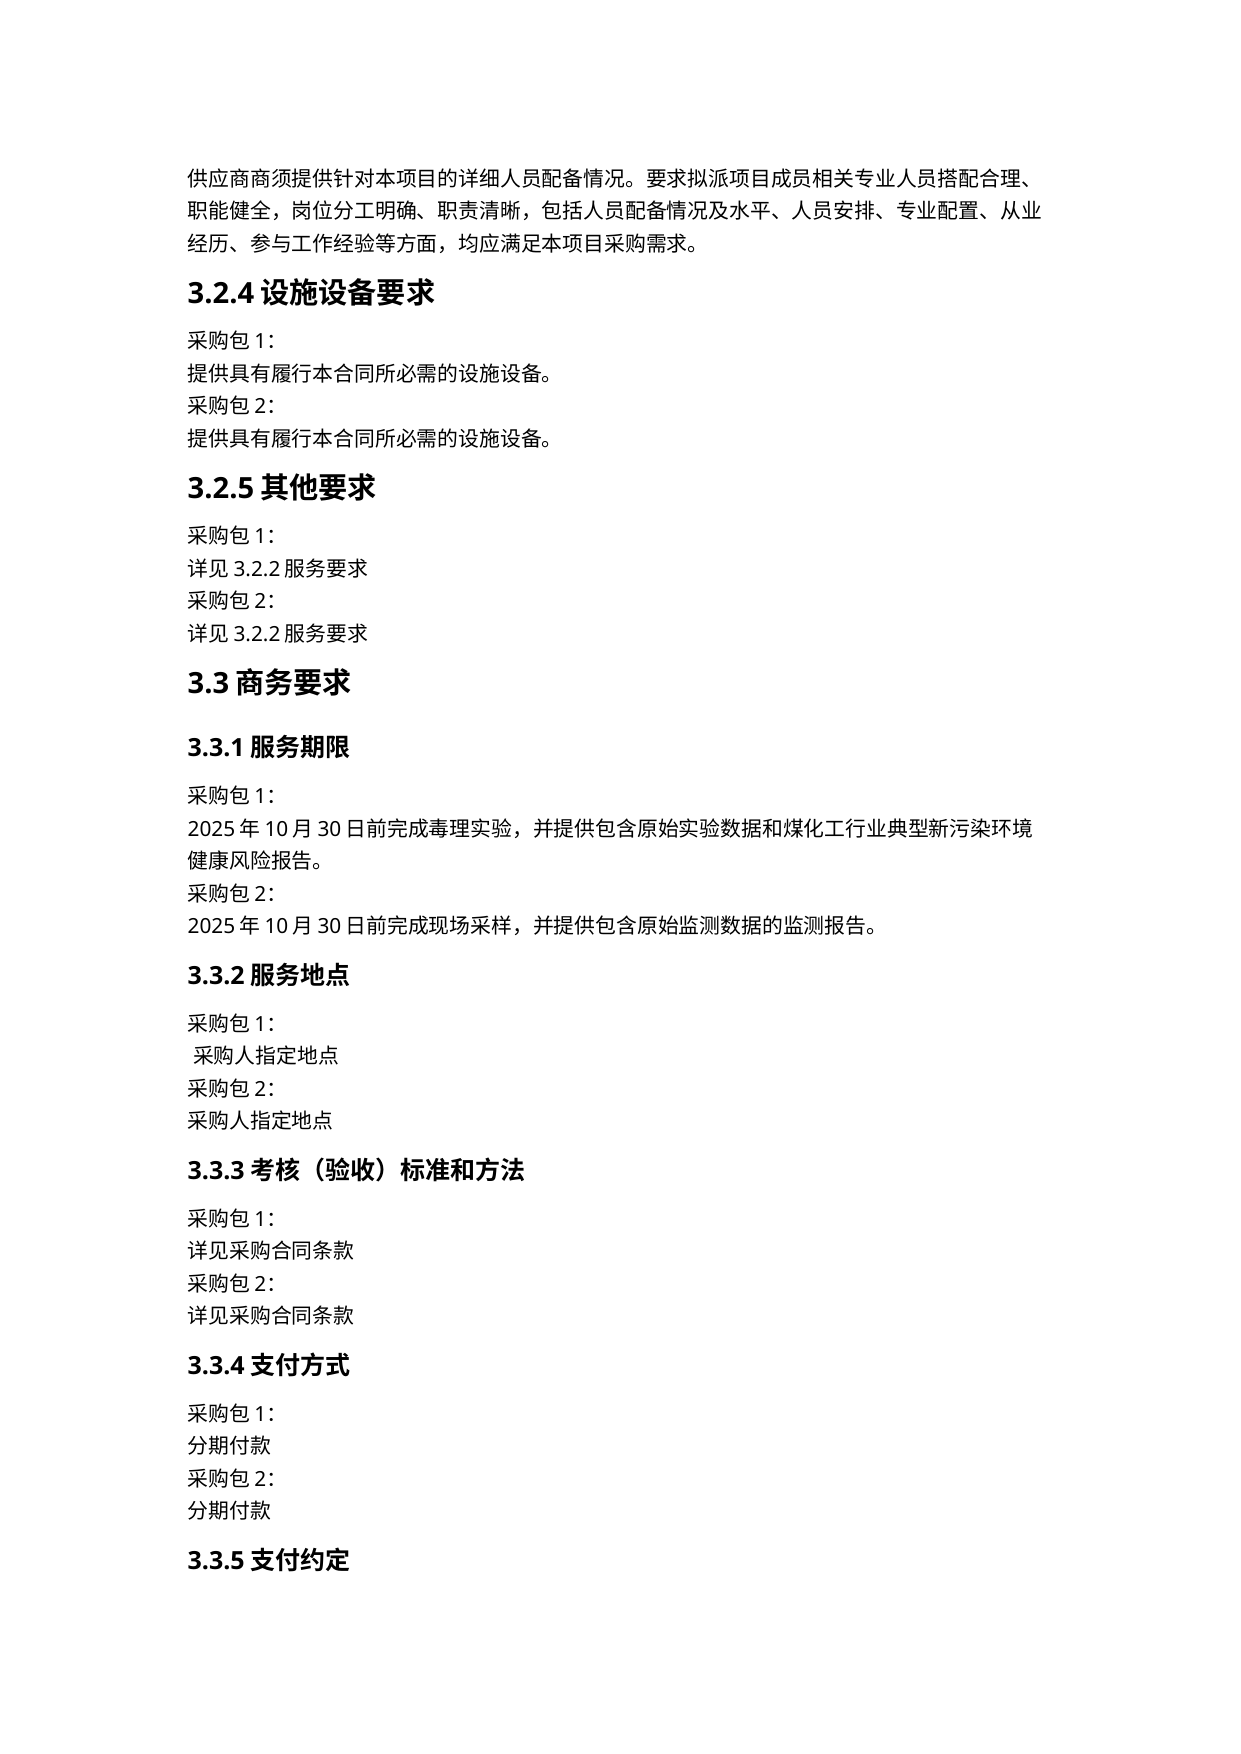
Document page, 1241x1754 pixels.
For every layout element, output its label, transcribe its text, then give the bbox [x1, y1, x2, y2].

text 采购包1： [187, 1202, 1053, 1234]
text 提供具有履行本合同所必需的设施设备。 [187, 357, 1053, 389]
text 2025年10月30日前完成毒理实验，并提供包含原始实验数据和煤化工行业典型新污染环境健康风险报告。 [187, 812, 1053, 877]
text 分期付款 [187, 1429, 1053, 1462]
text 采购包1： [187, 1397, 1053, 1429]
text 提供具有履行本合同所必需的设施设备。 [187, 422, 1053, 454]
text 3.3.5支付约定 [187, 1527, 1053, 1592]
text 详见3.2.2服务要求 [187, 617, 1053, 649]
text 采购包2： [187, 584, 1053, 617]
text 采购包1： [187, 324, 1053, 357]
text 3.3商务要求 [187, 649, 1053, 714]
text 3.3.2服务地点 [187, 942, 1053, 1007]
text 2025年10月30日前完成现场采样，并提供包含原始监测数据的监测报告。 [187, 909, 1053, 942]
text 3.3.3考核（验收）标准和方法 [187, 1137, 1053, 1202]
text 详见采购合同条款 [187, 1299, 1053, 1332]
text 分期付款 [187, 1494, 1053, 1527]
text 采购包1： [187, 519, 1053, 552]
text 采购人指定地点 [187, 1039, 1053, 1072]
text 采购包2： [187, 877, 1053, 909]
text 采购包2： [187, 1072, 1053, 1104]
text 采购包1： [187, 1007, 1053, 1039]
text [187, 162, 1053, 259]
text 3.3.1服务期限 [187, 714, 1053, 779]
text 3.2.4设施设备要求 [187, 259, 1053, 324]
text 3.3.4支付方式 [187, 1332, 1053, 1397]
text 采购包2： [187, 1267, 1053, 1299]
text 详见采购合同条款 [187, 1234, 1053, 1267]
text 采购包2： [187, 1462, 1053, 1494]
text 采购人指定地点 [187, 1104, 1053, 1137]
text 详见3.2.2服务要求 [187, 552, 1053, 584]
text 采购包1： [187, 779, 1053, 812]
text 采购包2： [187, 389, 1053, 422]
text 3.2.5其他要求 [187, 454, 1053, 519]
